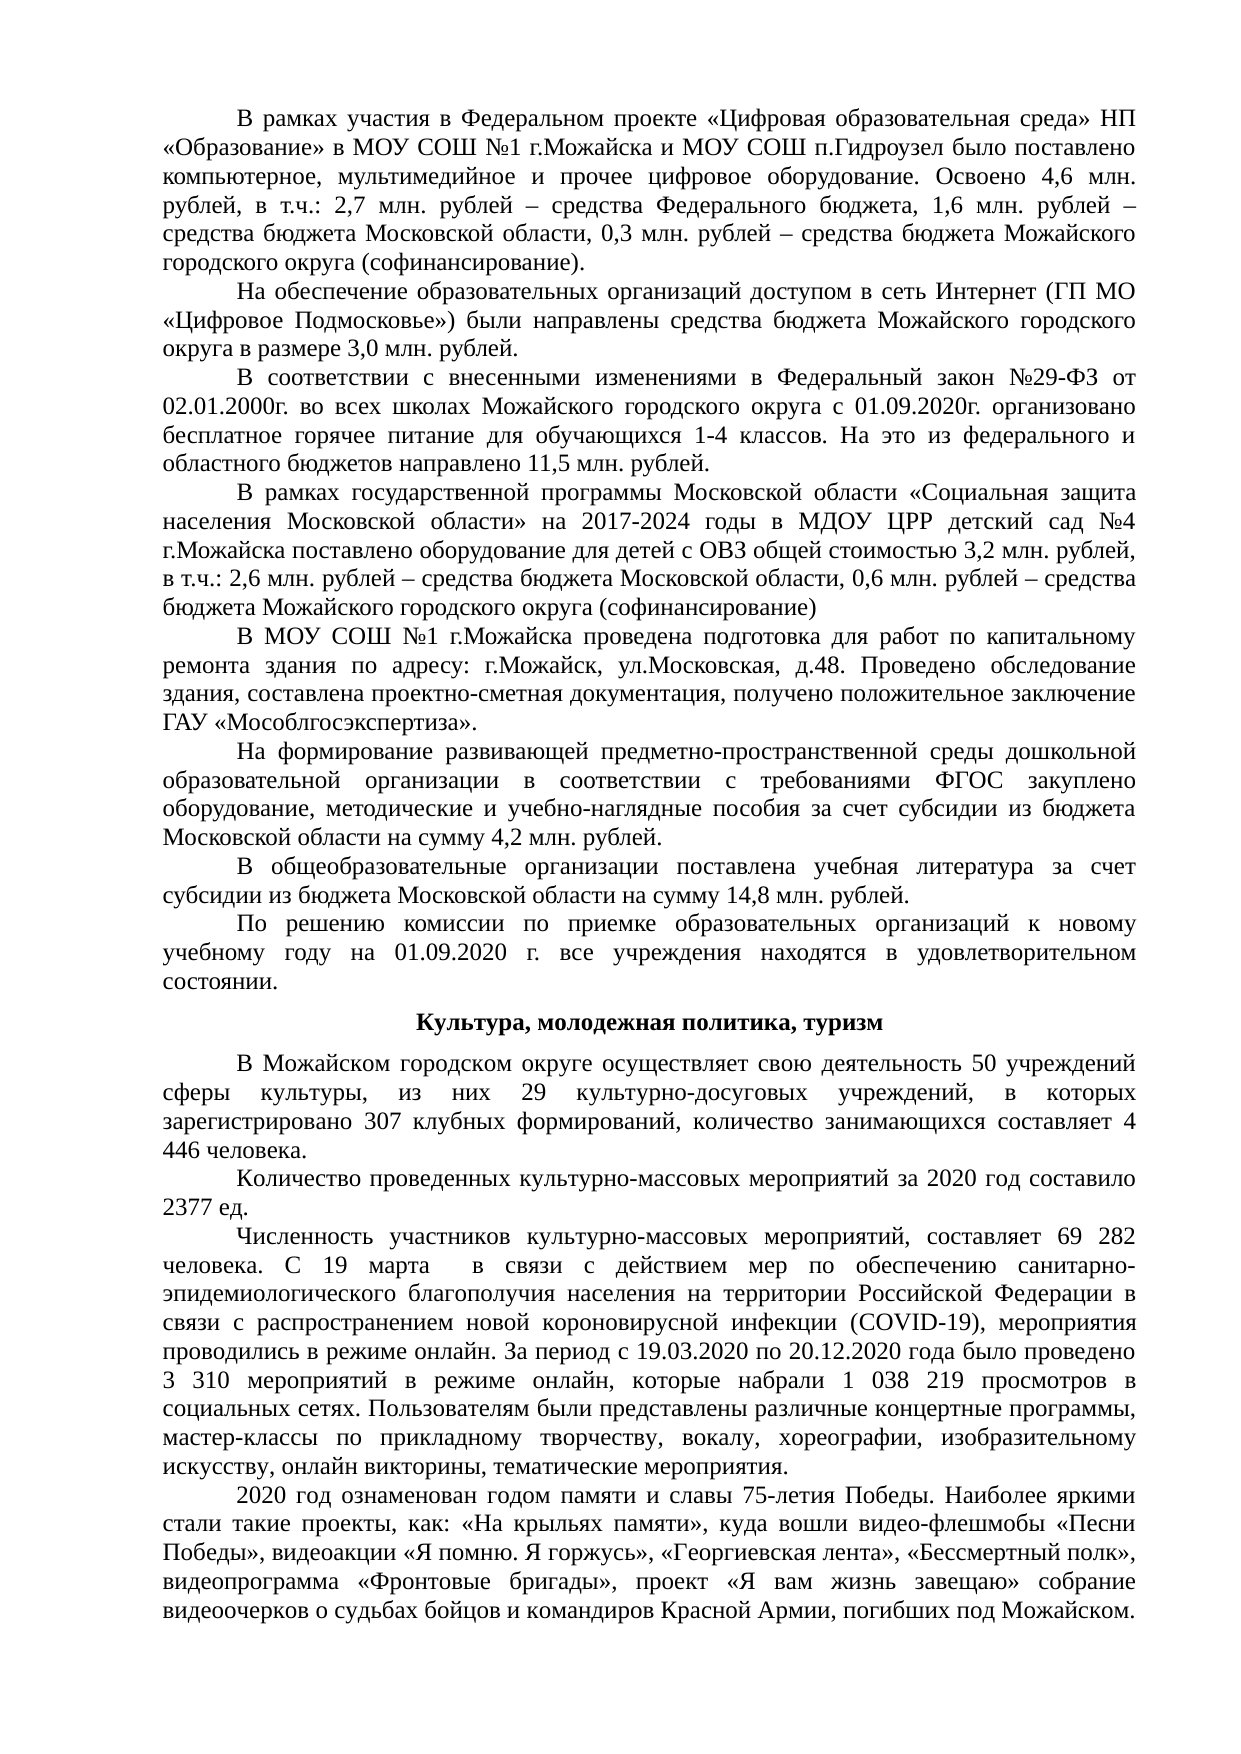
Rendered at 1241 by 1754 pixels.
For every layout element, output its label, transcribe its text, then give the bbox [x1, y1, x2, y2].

text На обеспечение образовательных организаций доступом в сеть Интернет (ГП МО «Цифровое Подмосковье») были направлены средства бюджета Можайского городского округа в размере 3,0 млн. рублей. [162, 276, 1137, 362]
text В рамках участия в Федеральном проекте «Цифровая образовательная среда» НП «Образование» в МОУ СОШ №1 г.Можайска и МОУ СОШ п.Гидроузел было поставлено компьютерное, мультимедийное и прочее цифровое оборудование. Освоено 4,6 млн. рублей, в т.ч.: 2,7 млн. рублей – средства Федерального бюджета, 1,6 млн. рублей – средства бюджета Московской области, 0,3 млн. рублей – средства бюджета Можайского городского округа (софинансирование). [162, 103, 1137, 276]
text Культура, молодежная политика, туризм [162, 1007, 1137, 1036]
text В МОУ СОШ №1 г.Можайска проведена подготовка для работ по капитальному ремонта здания по адресу: г.Можайск, ул.Московская, д.48. Проведено обследование здания, составлена проектно-сметная документация, получено положительное заключение ГАУ «Мособлгосэкспертиза». [162, 621, 1137, 736]
text В Можайском городском округе осуществляет свою деятельность 50 учреждений сферы культуры, из них 29 культурно-досуговых учреждений, в которых зарегистрировано 307 клубных формирований, количество занимающихся составляет 4 446 человека. [162, 1048, 1137, 1163]
text 2020 год ознаменован годом памяти и славы 75-летия Победы. Наиболее яркими стали такие проекты, как: «На крыльях памяти», куда вошли видео-флешмобы «Песни Победы», видеоакции «Я помню. Я горжусь», «Георгиевская лента», «Бессмертный полк», видеопрограмма «Фронтовые бригады», проект «Я вам жизнь завещаю» собрание видеоочерков о судьбах бойцов и командиров Красной Армии, погибших под Можайском. [162, 1480, 1137, 1623]
text На формирование развивающей предметно-пространственной среды дошкольной образовательной организации в соответствии с требованиями ФГОС закуплено оборудование, методические и учебно-наглядные пособия за счет субсидии из бюджета Московской области на сумму 4,2 млн. рублей. [162, 736, 1137, 851]
text В общеобразовательные организации поставлена учебная литература за счет субсидии из бюджета Московской области на сумму 14,8 млн. рублей. [162, 851, 1137, 908]
text В соответствии с внесенными изменениями в Федеральный закон №29-ФЗ от 02.01.2000г. во всех школах Можайского городского округа с 01.09.2020г. организовано бесплатное горячее питание для обучающихся 1-4 классов. На это из федерального и областного бюджетов направлено 11,5 млн. рублей. [162, 362, 1137, 477]
text По решению комиссии по приемке образовательных организаций к новому учебному году на 01.09.2020 г. все учреждения находятся в удовлетворительном состоянии. [162, 908, 1137, 995]
text В рамках государственной программы Московской области «Социальная защита населения Московской области» на 2017-2024 годы в МДОУ ЦРР детский сад №4 г.Можайска поставлено оборудование для детей с ОВЗ общей стоимостью 3,2 млн. рублей, в т.ч.: 2,6 млн. рублей – средства бюджета Московской области, 0,6 млн. рублей – средства бюджета Можайского городского округа (софинансирование) [162, 477, 1137, 621]
text Количество проведенных культурно-массовых мероприятий за 2020 год составило 2377 ед. [162, 1163, 1137, 1221]
text Численность участников культурно-массовых мероприятий, составляет 69 282 человека. С 19 марта в связи с действием мер по обеспечению санитарно-эпидемиологического благополучия населения на территории Российской Федерации в связи с распространением новой короновирусной инфекции (COVID-19), мероприятия проводились в режиме онлайн. За период с 19.03.2020 по 20.12.2020 года было проведено 3 310 мероприятий в режиме онлайн, которые набрали 1 038 219 просмотров в социальных сетях. Пользователям были представлены различные концертные программы, мастер-классы по прикладному творчеству, вокалу, хореографии, изобразительному искусству, онлайн викторины, тематические мероприятия. [162, 1221, 1137, 1480]
